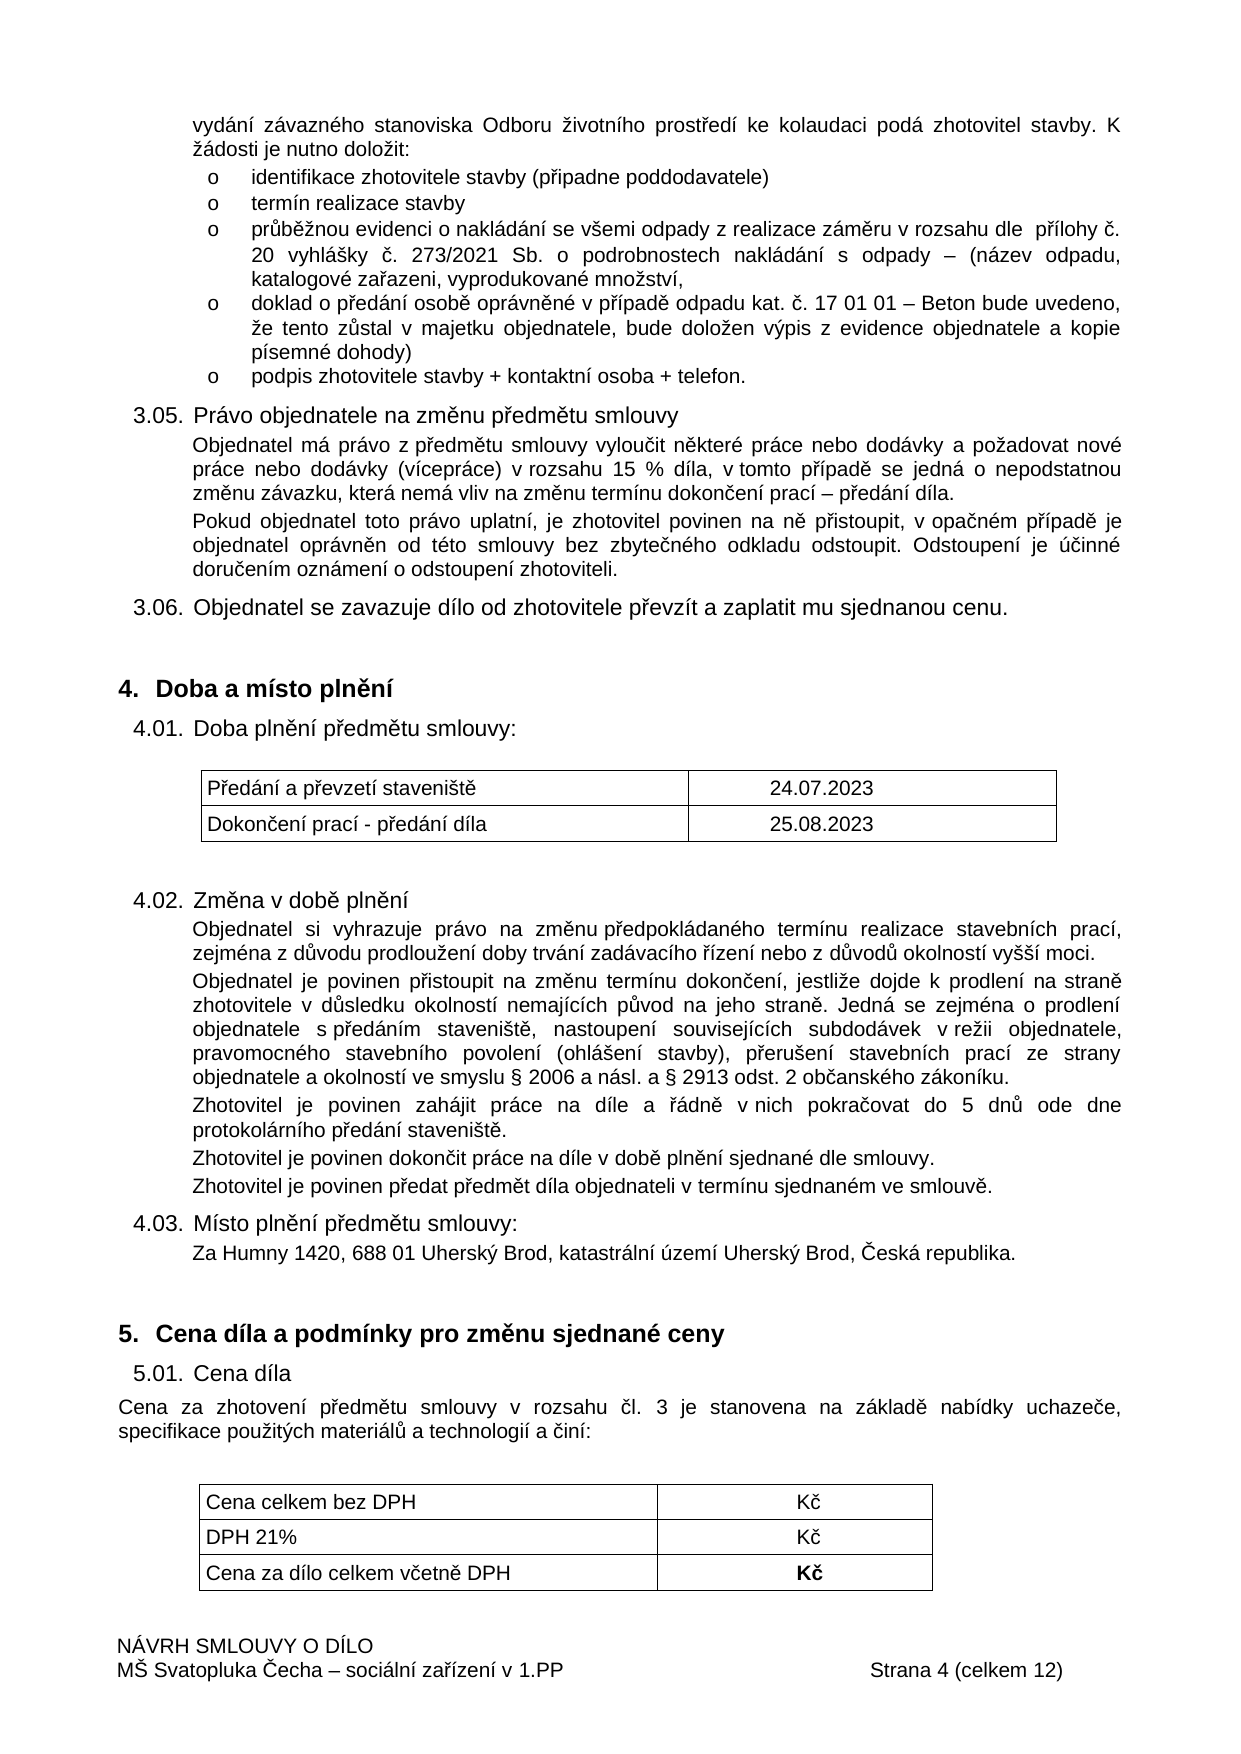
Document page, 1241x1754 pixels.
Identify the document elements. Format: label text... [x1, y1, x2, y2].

text Objednatel je povinen přistoupit na změnu termínu dokončení, jestliže dojde k prodlení na straně zhotovitele v důsledku okolností nemajících původ na jeho straně. Jedná se zejména o prodlení objednatele s předáním staveniště, nastoupení souvisejících subdodávek v režii objednatele, pravomocného stavebního povolení (ohlášení stavby), přerušení stavebních prací ze strany objednatele a okolností ve smyslu § 2006 a násl. a § 2913 odst. 2 občanského zákoníku. [0, 969, 1122, 1089]
subtitle Cena za zhotovení předmětu smlouvy v rozsahu čl. 3 je stanovena na základě nabídky uchazeče, specifikace použitých materiálů a technologií a činí: [118, 1395, 1122, 1443]
table_header Kč [658, 1485, 932, 1519]
table_cell DPH 21% [200, 1520, 657, 1554]
subtitle Cena díla a podmínky pro změnu sjednané ceny [118, 1319, 1122, 1348]
table_cell Cena za dílo celkem včetně DPH [200, 1555, 657, 1590]
subtitle Doba plnění předmětu smlouvy: [133, 715, 1122, 742]
subtitle Místo plnění předmětu smlouvy: [133, 1210, 1122, 1237]
text podpis zhotovitele stavby + kontaktní osoba + telefon. [207, 364, 1122, 390]
text Zhotovitel je povinen dokončit práce na díle v době plnění sjednané dle smlouvy. [0, 1146, 1122, 1169]
text Objednatel si vyhrazuje právo na změnu předpokládaného termínu realizace stavebních prací, zejména z důvodu prodloužení doby trvání zadávacího řízení nebo z důvodů okolností vyšší moci. [0, 917, 1122, 965]
text průběžnou evidenci o nakládání se všemi odpady z realizace záměru v rozsahu dle přílohy č. 20 vyhlášky č. 273/2021 Sb. o podrobnostech nakládání s odpady – (název odpadu, katalogové zařazeni, vyprodukované množství, [207, 217, 1122, 290]
text Zhotovitel je povinen zahájit práce na díle a řádně v nich pokračovat do 5 dnů ode dne protokolárního předání staveniště. [0, 1093, 1122, 1141]
table_cell Kč [658, 1555, 932, 1590]
subtitle Cena díla [133, 1360, 1122, 1387]
table_header 24.07.2023 [689, 771, 1056, 805]
text identifikace zhotovitele stavby (připadne poddodavatele) [207, 165, 1122, 191]
table_header Předání a převzetí staveniště [202, 771, 688, 805]
text termín realizace stavby [207, 191, 1122, 217]
text Pokud objednatel toto právo uplatní, je zhotovitel povinen na ně přistoupit, v opačném případě je objednatel oprávněn od této smlouvy bez zbytečného odkladu odstoupit. Odstoupení je účinné doručením oznámení o odstoupení zhotoviteli. [0, 509, 1122, 581]
subtitle Doba a místo plnění [118, 674, 1122, 703]
subtitle Objednatel se zavazuje dílo od zhotovitele převzít a zaplatit mu sjednanou cenu. [133, 594, 1122, 620]
text Objednatel má právo z předmětu smlouvy vyloučit některé práce nebo dodávky a požadovat nové práce nebo dodávky (vícepráce) v rozsahu 15 % díla, v tomto případě se jedná o nepodstatnou změnu závazku, která nemá vliv na změnu termínu dokončení prací – předání díla. [0, 433, 1122, 505]
subtitle Změna v době plnění [133, 887, 1122, 913]
table_cell 25.08.2023 [689, 806, 1056, 841]
table_cell Kč [658, 1520, 932, 1554]
table_cell Dokončení prací - předání díla [202, 806, 688, 841]
text Za Humny 1420, 688 01 Uherský Brod, katastrální území Uherský Brod, Česká republika. [0, 1241, 1122, 1265]
text Zhotovitel je povinen předat předmět díla objednateli v termínu sjednaném ve smlouvě. [0, 1174, 1122, 1198]
text doklad o předání osobě oprávněné v případě odpadu kat. č. 17 01 01 – Beton bude uvedeno, že tento zůstal v majetku objednatele, bude doložen výpis z evidence objednatele a kopie písemné dohody) [207, 290, 1122, 364]
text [0, 113, 1122, 161]
table_header Cena celkem bez DPH [200, 1485, 657, 1519]
subtitle Právo objednatele na změnu předmětu smlouvy [133, 402, 1122, 429]
